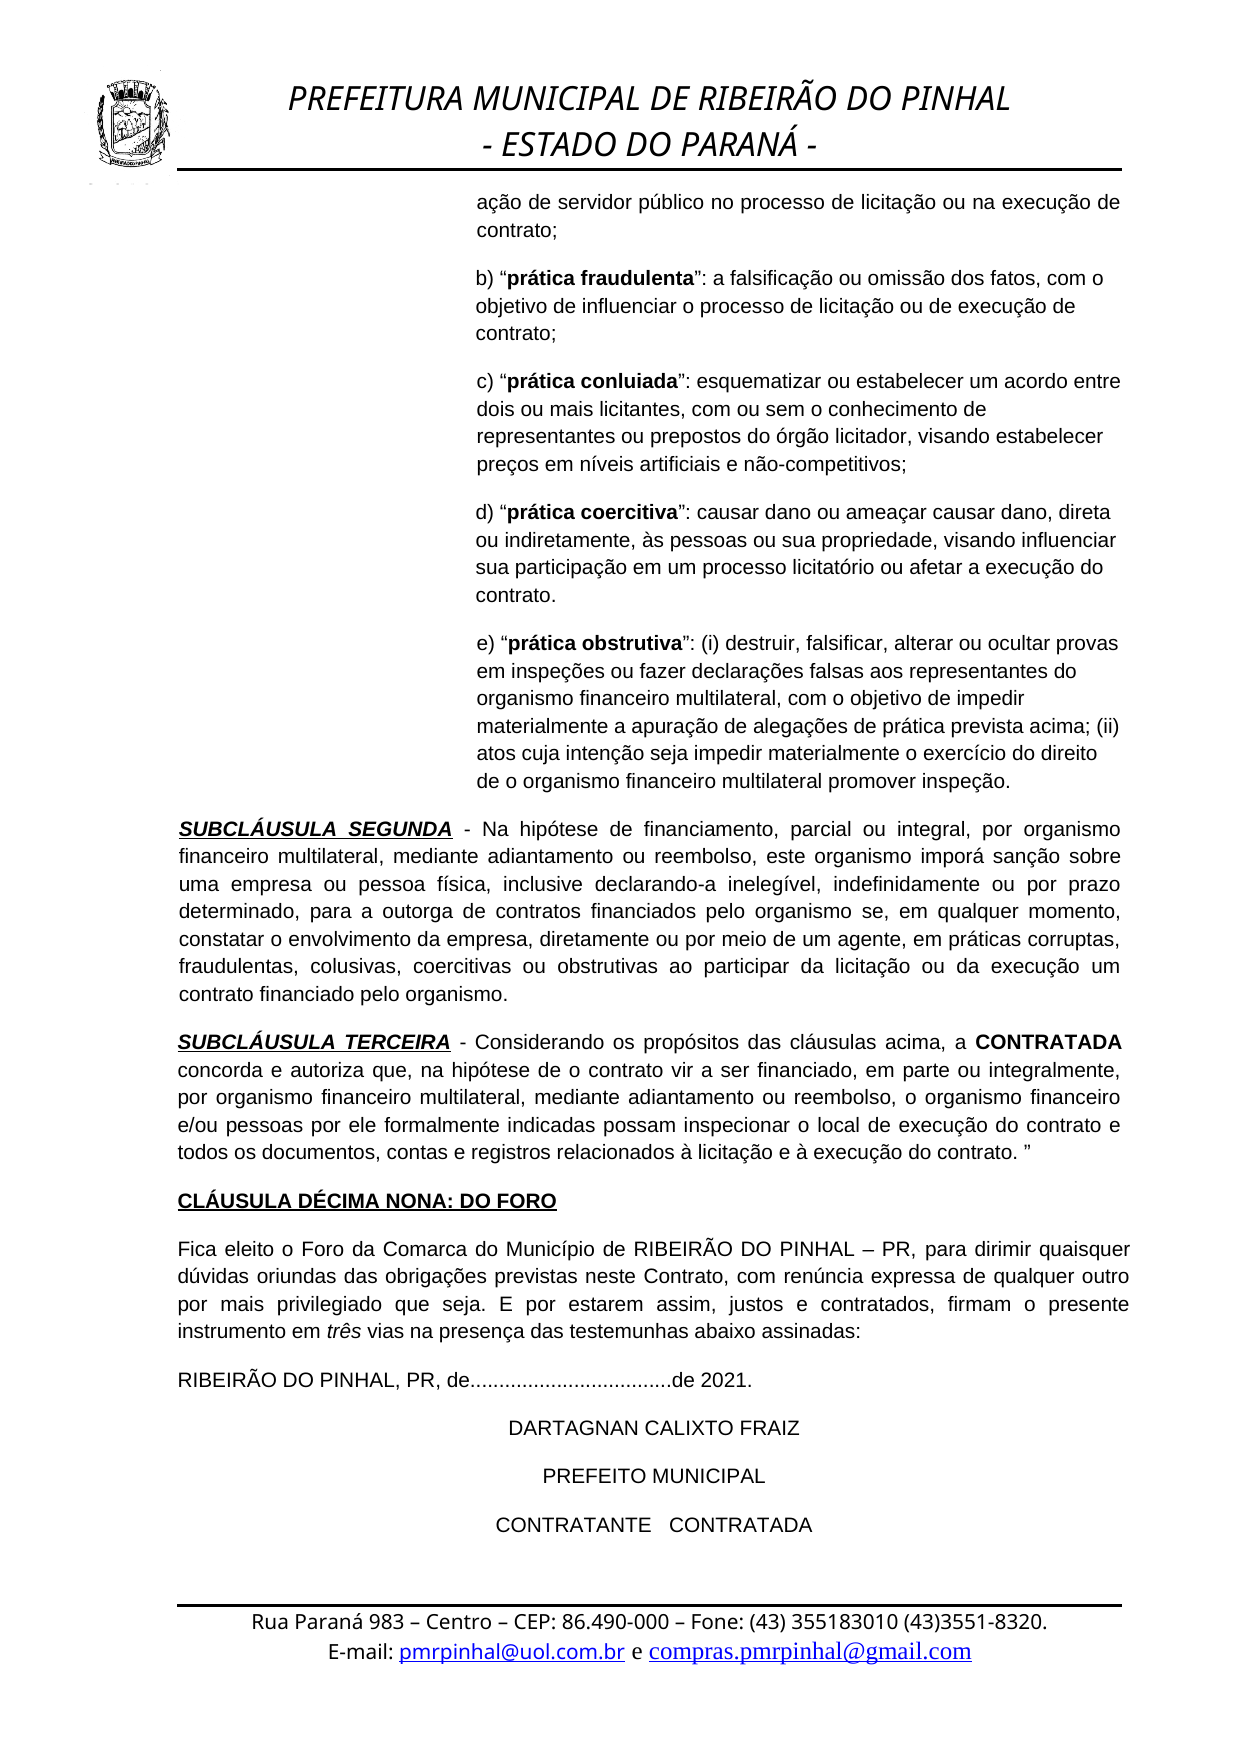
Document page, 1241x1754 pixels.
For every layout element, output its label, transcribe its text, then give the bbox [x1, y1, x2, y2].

text e) “prática obstrutiva”: (i) destruir, falsificar, alterar ou ocultar provas em inspeções ou fazer declarações falsas aos representantes do organismo financeiro multilateral, com o objetivo de impedir materialmente a apuração de alegações de prática prevista acima; (ii) atos cuja intenção seja impedir materialmente o exercício do direito de o organismo financeiro multilateral promover inspeção. [476, 631, 1122, 792]
text d) “prática coercitiva”: causar dano ou ameaçar causar dano, direta ou indiretamente, às pessoas ou sua propriedade, visando influenciar sua participação em um processo licitatório ou afetar a execução do contrato. [475, 500, 1122, 607]
text c) “prática conluiada”: esquematizar ou estabelecer um acordo entre dois ou mais licitantes, com ou sem o conhecimento de representantes ou prepostos do órgão licitador, visando estabelecer preços em níveis artificiais e não-competitivos; [476, 369, 1122, 476]
text PREFEITO MUNICIPAL [177, 1464, 1131, 1488]
text CLÁUSULA DÉCIMA NONA: DO FORO [177, 1188, 1131, 1212]
text SUBCLÁUSULA SEGUNDA - Na hipótese de financiamento, parcial ou integral, por organismo financeiro multilateral, mediante adiantamento ou reembolso, este organismo imporá sanção sobre uma empresa ou pessoa física, inclusive declarando-a inelegível, indefinidamente ou por prazo determinado, para a outorga de contratos financiados pelo organismo se, em qualquer momento, constatar o envolvimento da empresa, diretamente ou por meio de um agente, em práticas corruptas, fraudulentas, colusivas, coercitivas ou obstrutivas ao participar da licitação ou da execução um contrato financiado pelo organismo. [178, 817, 1122, 1006]
text SUBCLÁUSULA TERCEIRA - Considerando os propósitos das cláusulas acima, a CONTRATADA concorda e autoriza que, na hipótese de o contrato vir a ser financiado, em parte ou integralmente, por organismo financeiro multilateral, mediante adiantamento ou reembolso, o organismo financeiro e/ou pessoas por ele formalmente indicadas possam inspecionar o local de execução do contrato e todos os documentos, contas e registros relacionados à licitação e à execução do contrato. ” [177, 1030, 1122, 1164]
text b) “prática fraudulenta”: a falsificação ou omissão dos fatos, com o objetivo de influenciar o processo de licitação ou de execução de contrato; [475, 266, 1122, 345]
text Fica eleito o Foro da Comarca do Município de RIBEIRÃO DO PINHAL – PR, para dirimir quaisquer dúvidas oriundas das obrigações previstas neste Contrato, com renúncia expressa de qualquer outro por mais privilegiado que seja. E por estarem assim, justos e contratados, firmam o presente instrumento em três vias na presença das testemunhas abaixo assinadas: [177, 1237, 1131, 1343]
text RIBEIRÃO DO PINHAL, PR, de...................................de 2021. [177, 1368, 1131, 1392]
text CONTRATANTE CONTRATADA [177, 1513, 1131, 1537]
picture [83, 65, 186, 185]
text DARTAGNAN CALIXTO FRAIZ [177, 1416, 1131, 1440]
